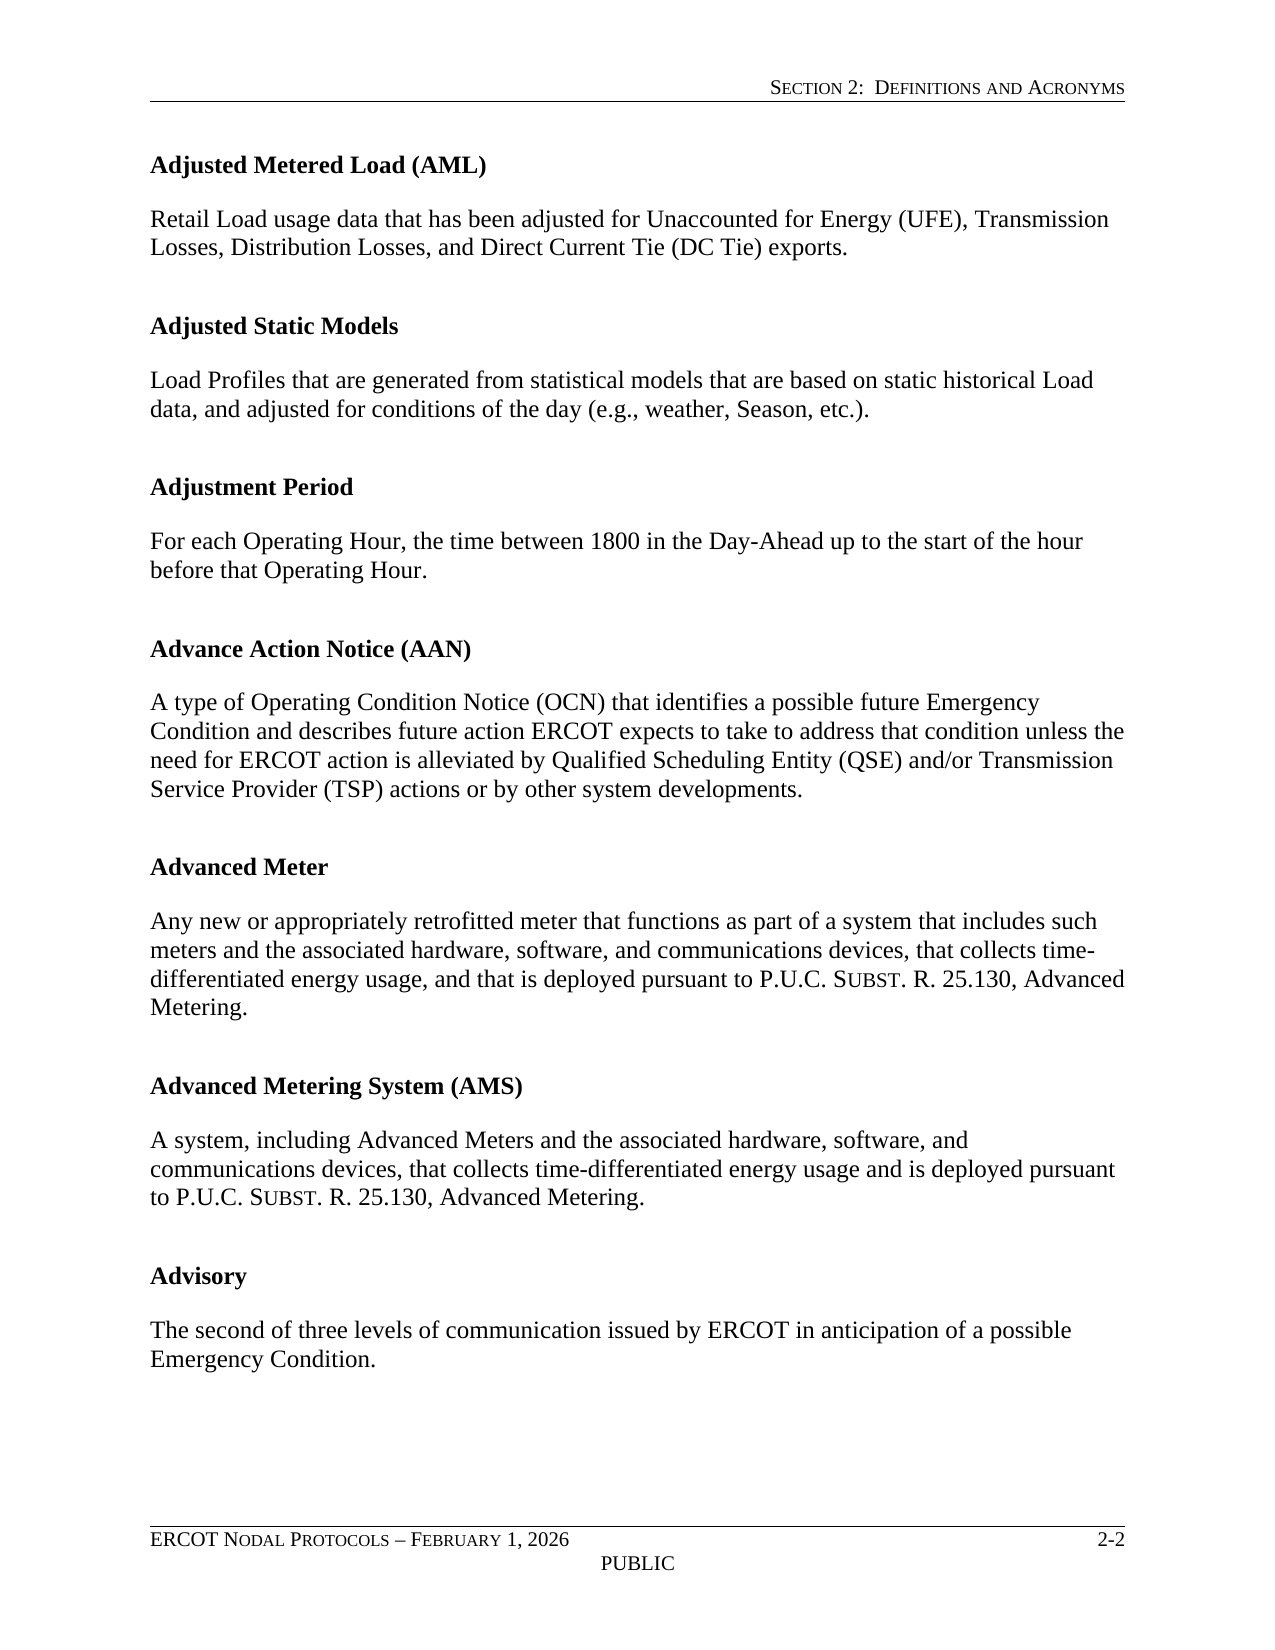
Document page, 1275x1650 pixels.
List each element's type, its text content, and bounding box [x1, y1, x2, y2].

text For each Operating Hour, the time between 1800 in the Day-Ahead up to the start of the hour before that Operating Hour. [150, 526, 1125, 584]
text A type of Operating Condition Notice (OCN) that identifies a possible future Emergency Condition and describes future action ERCOT expects to take to address that condition unless the need for ERCOT action is alleviated by Qualified Scheduling Entity (QSE) and/or Transmission Service Provider (TSP) actions or by other system developments. [150, 687, 1125, 802]
text A system, including Advanced Meters and the associated hardware, software, and communications devices, that collects time-differentiated energy usage and is deployed pursuant to P.U.C. SUBST. R. 25.130, Advanced Metering. [150, 1125, 1125, 1211]
text Adjustment Period [150, 472, 1125, 501]
text Advanced Metering System (AMS) [150, 1071, 1125, 1100]
text Any new or appropriately retrofitted meter that functions as part of a system that includes such meters and the associated hardware, software, and communications devices, that collects time-differentiated energy usage, and that is deployed pursuant to P.U.C. SUBST. R. 25.130, Advanced Metering. [150, 906, 1125, 1021]
text Advance Action Notice (AAN) [150, 634, 1125, 662]
text Advisory [150, 1261, 1125, 1290]
text Adjusted Static Models [150, 311, 1125, 340]
text Load Profiles that are generated from statistical models that are based on static historical Load data, and adjusted for conditions of the day (e.g., weather, Season, etc.). [150, 365, 1125, 422]
text Retail Load usage data that has been adjusted for Unaccounted for Energy (UFE), Transmission Losses, Distribution Losses, and Direct Current Tie (DC Tie) exports. [150, 204, 1125, 261]
text The second of three levels of communication issued by ERCOT in anticipation of a possible Emergency Condition. [150, 1315, 1125, 1372]
text Adjusted Metered Load (AML) [150, 150, 1125, 179]
text Advanced Meter [150, 852, 1125, 881]
